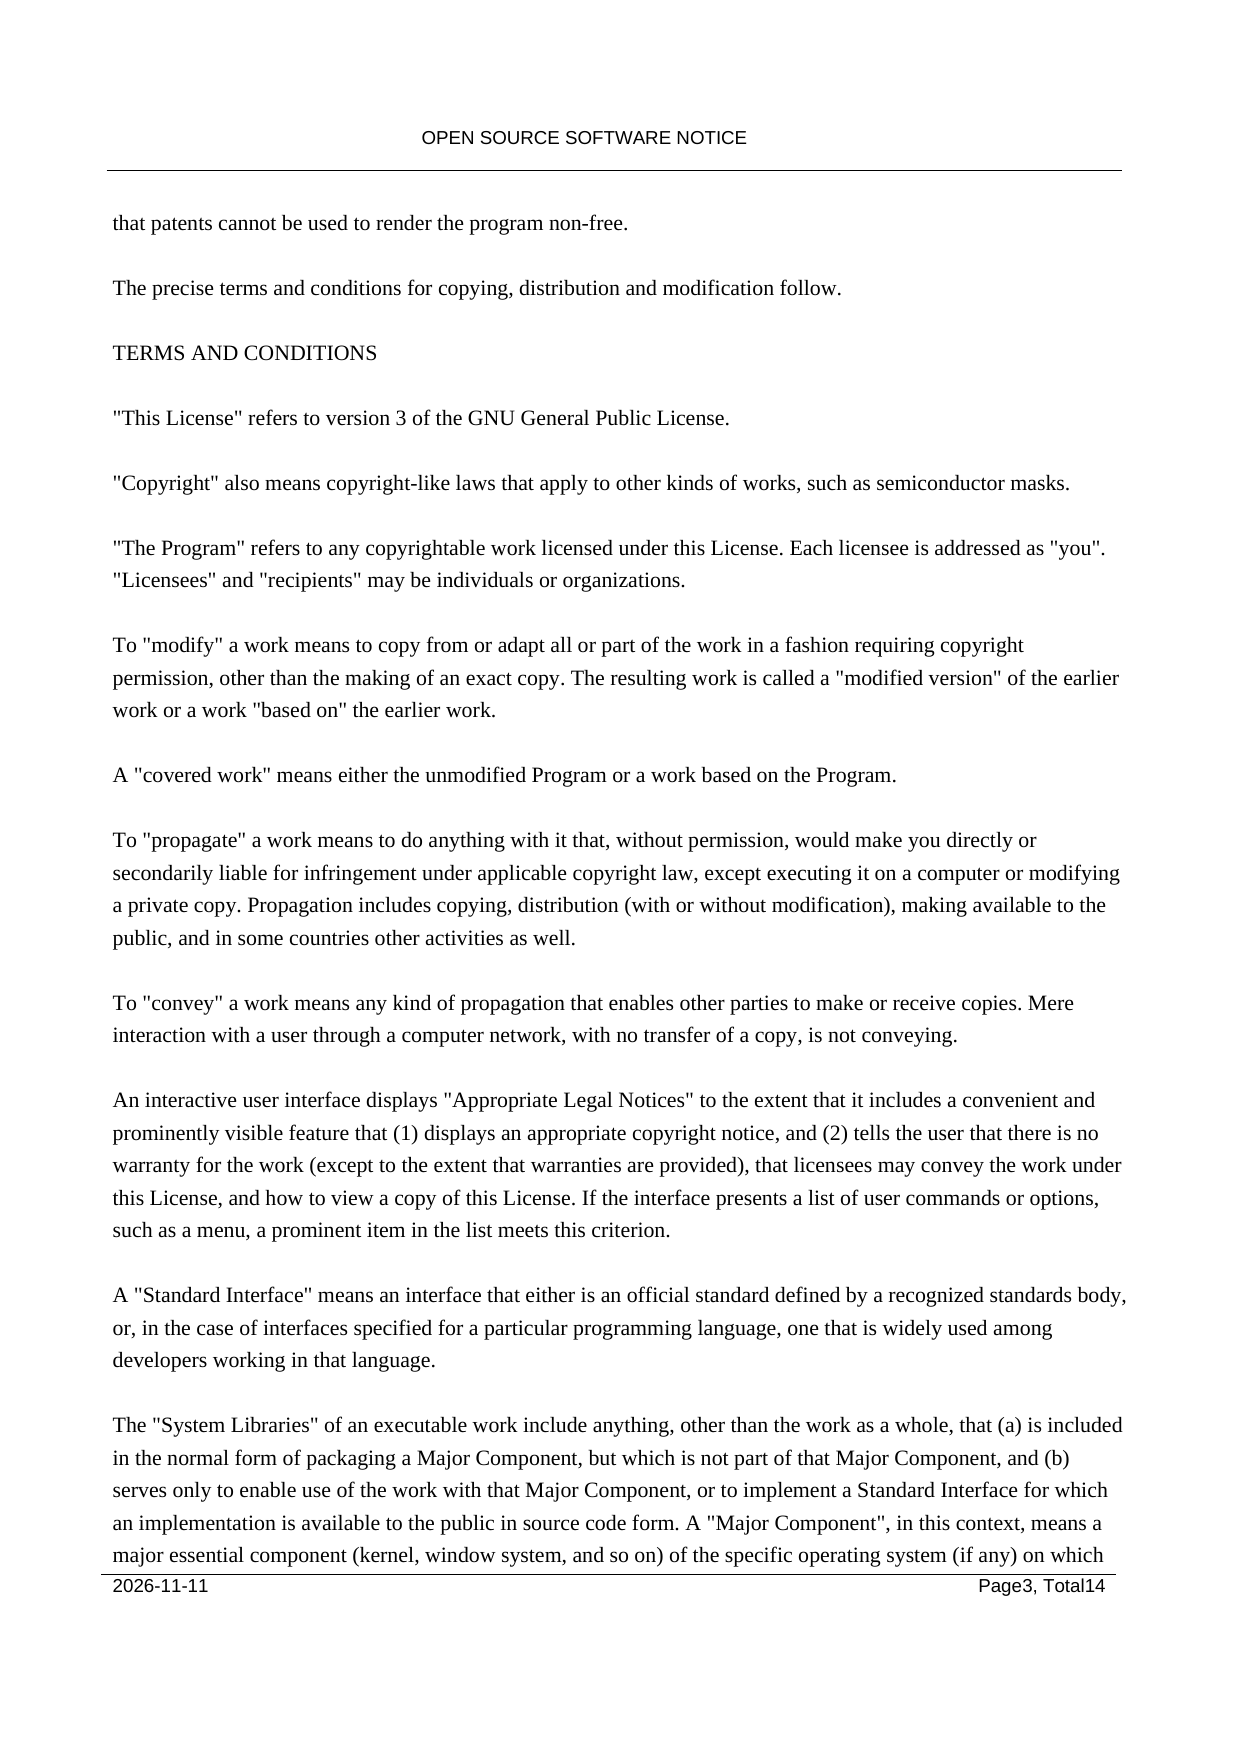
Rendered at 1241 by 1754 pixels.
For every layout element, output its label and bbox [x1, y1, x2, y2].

text [112, 206, 1128, 1571]
